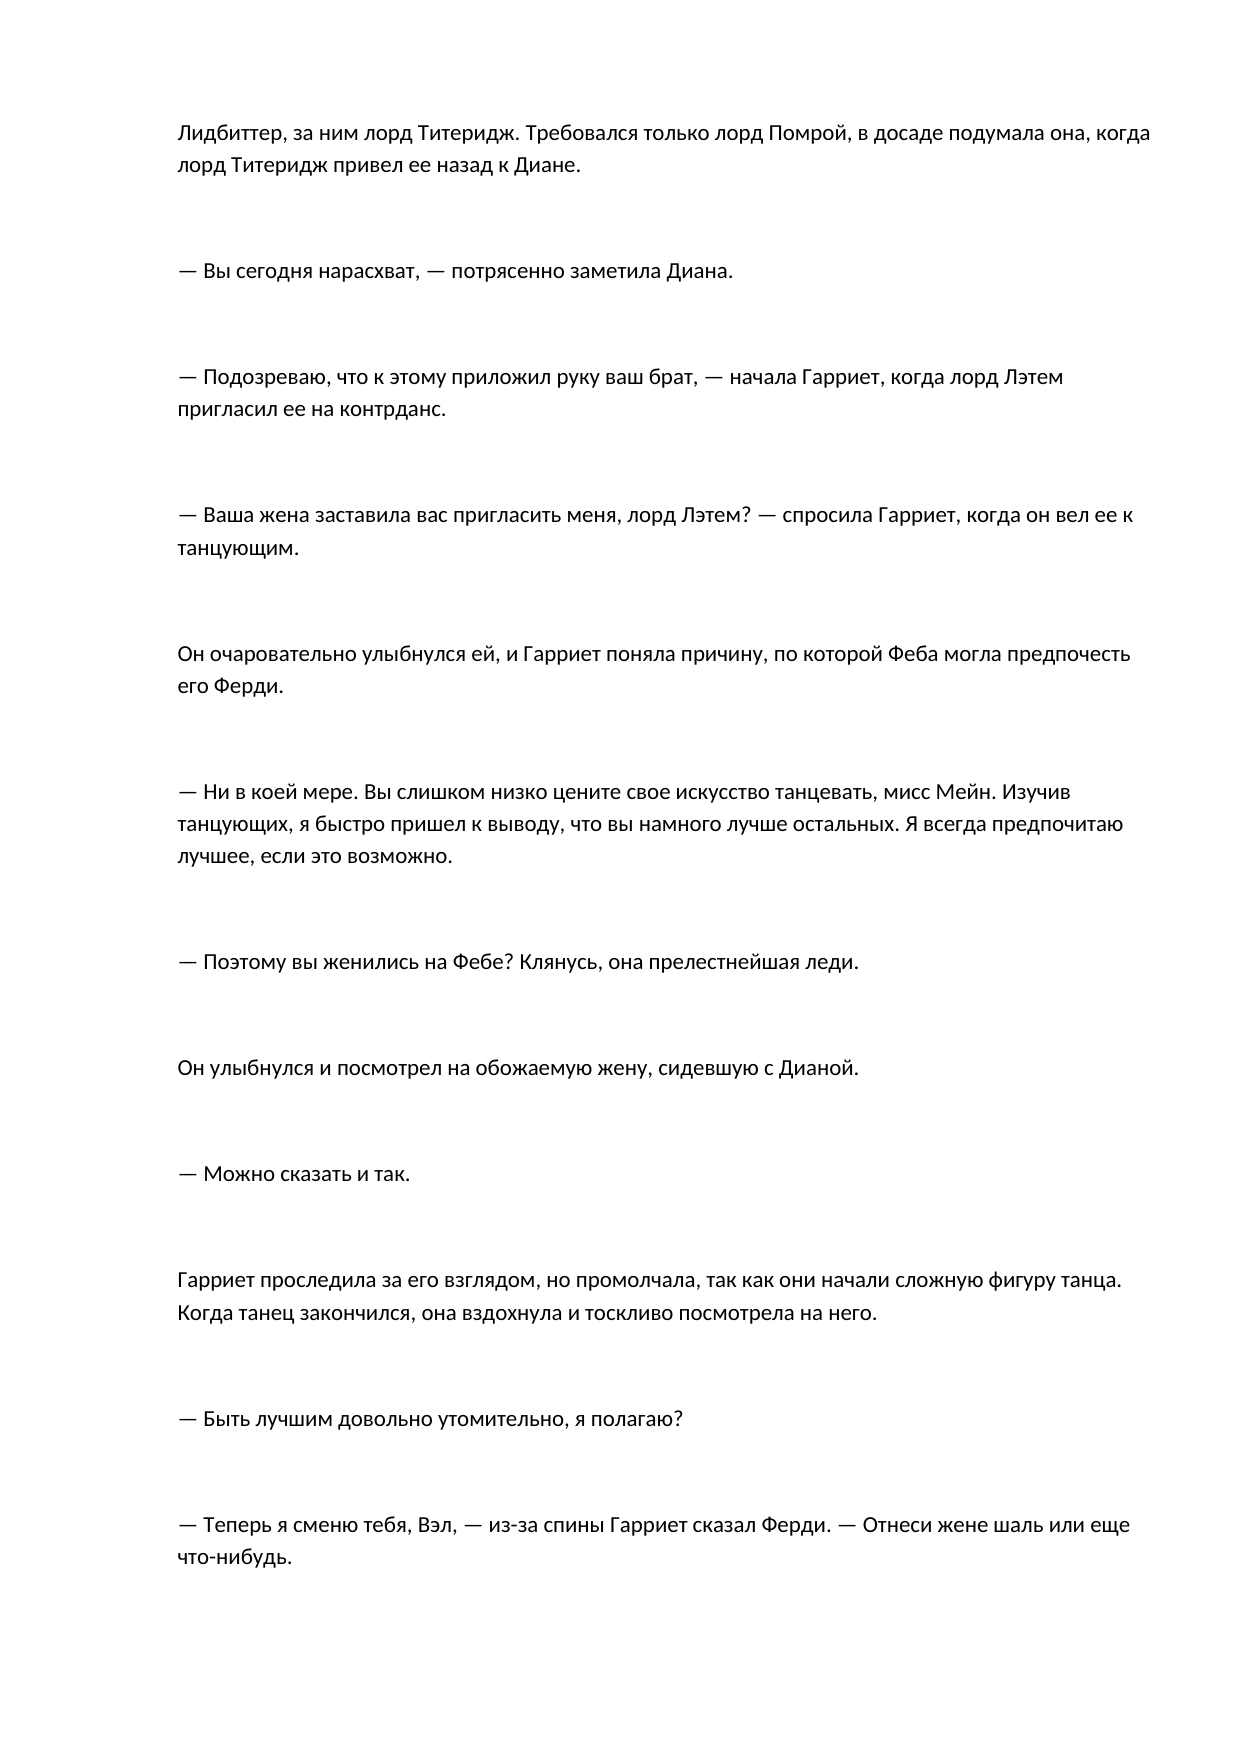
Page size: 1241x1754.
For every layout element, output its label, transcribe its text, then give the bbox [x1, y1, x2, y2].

text — Подозреваю, что к этому приложил руку ваш брат, — начала Гарриет, когда лорд Лэтем пригласил ее на контрданс. [177, 362, 1152, 423]
text — Ни в коей мере. Вы слишком низко цените свое искусство танцевать, мисс Мейн. Изучив танцующих, я быстро пришел к выводу, что вы намного лучше остальных. Я всегда предпочитаю лучшее, если это возможно. [177, 777, 1152, 869]
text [177, 118, 1152, 178]
text — Ваша жена заставила вас пригласить меня, лорд Лэтем? — спросила Гарриет, когда он вел ее к танцующим. [177, 501, 1152, 561]
text — Можно сказать и так. [177, 1159, 1152, 1188]
text — Теперь я сменю тебя, Вэл, — из-за спины Гарриет сказал Ферди. — Отнеси жене шаль или еще что-нибудь. [177, 1510, 1152, 1570]
text — Быть лучшим довольно утомительно, я полагаю? [177, 1404, 1152, 1432]
text Гарриет проследила за его взглядом, но промолчала, так как они начали сложную фигуру танца. Когда танец закончился, она вздохнула и тоскливо посмотрела на него. [177, 1266, 1152, 1326]
text Он улыбнулся и посмотрел на обожаемую жену, сидевшую с Дианой. [177, 1053, 1152, 1082]
text Он очаровательно улыбнулся ей, и Гарриет поняла причину, по которой Феба могла предпочесть его Ферди. [177, 639, 1152, 699]
text — Вы сегодня нарасхват, — потрясенно заметила Диана. [177, 256, 1152, 284]
text — Поэтому вы женились на Фебе? Клянусь, она прелестнейшая леди. [177, 947, 1152, 976]
